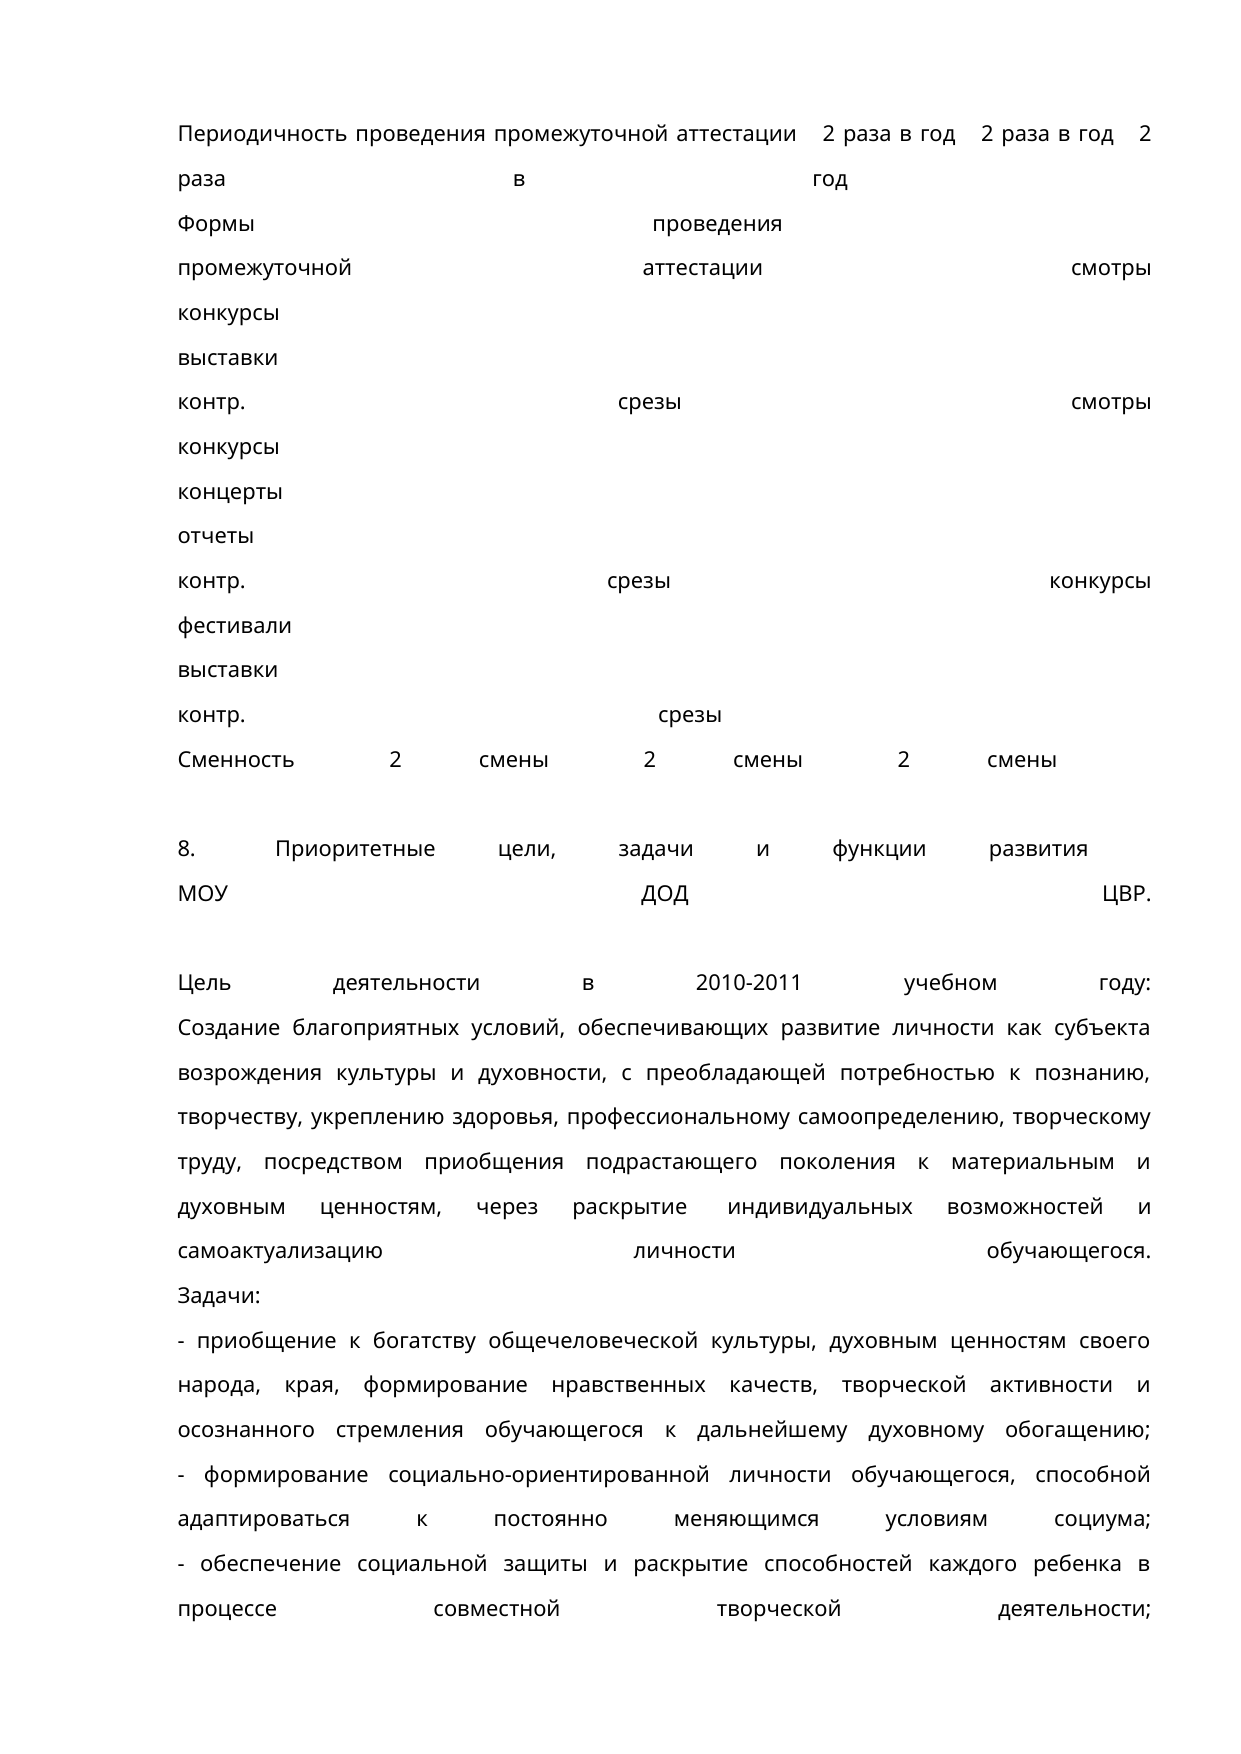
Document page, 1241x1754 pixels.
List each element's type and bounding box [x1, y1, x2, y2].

text [177, 118, 1152, 1623]
